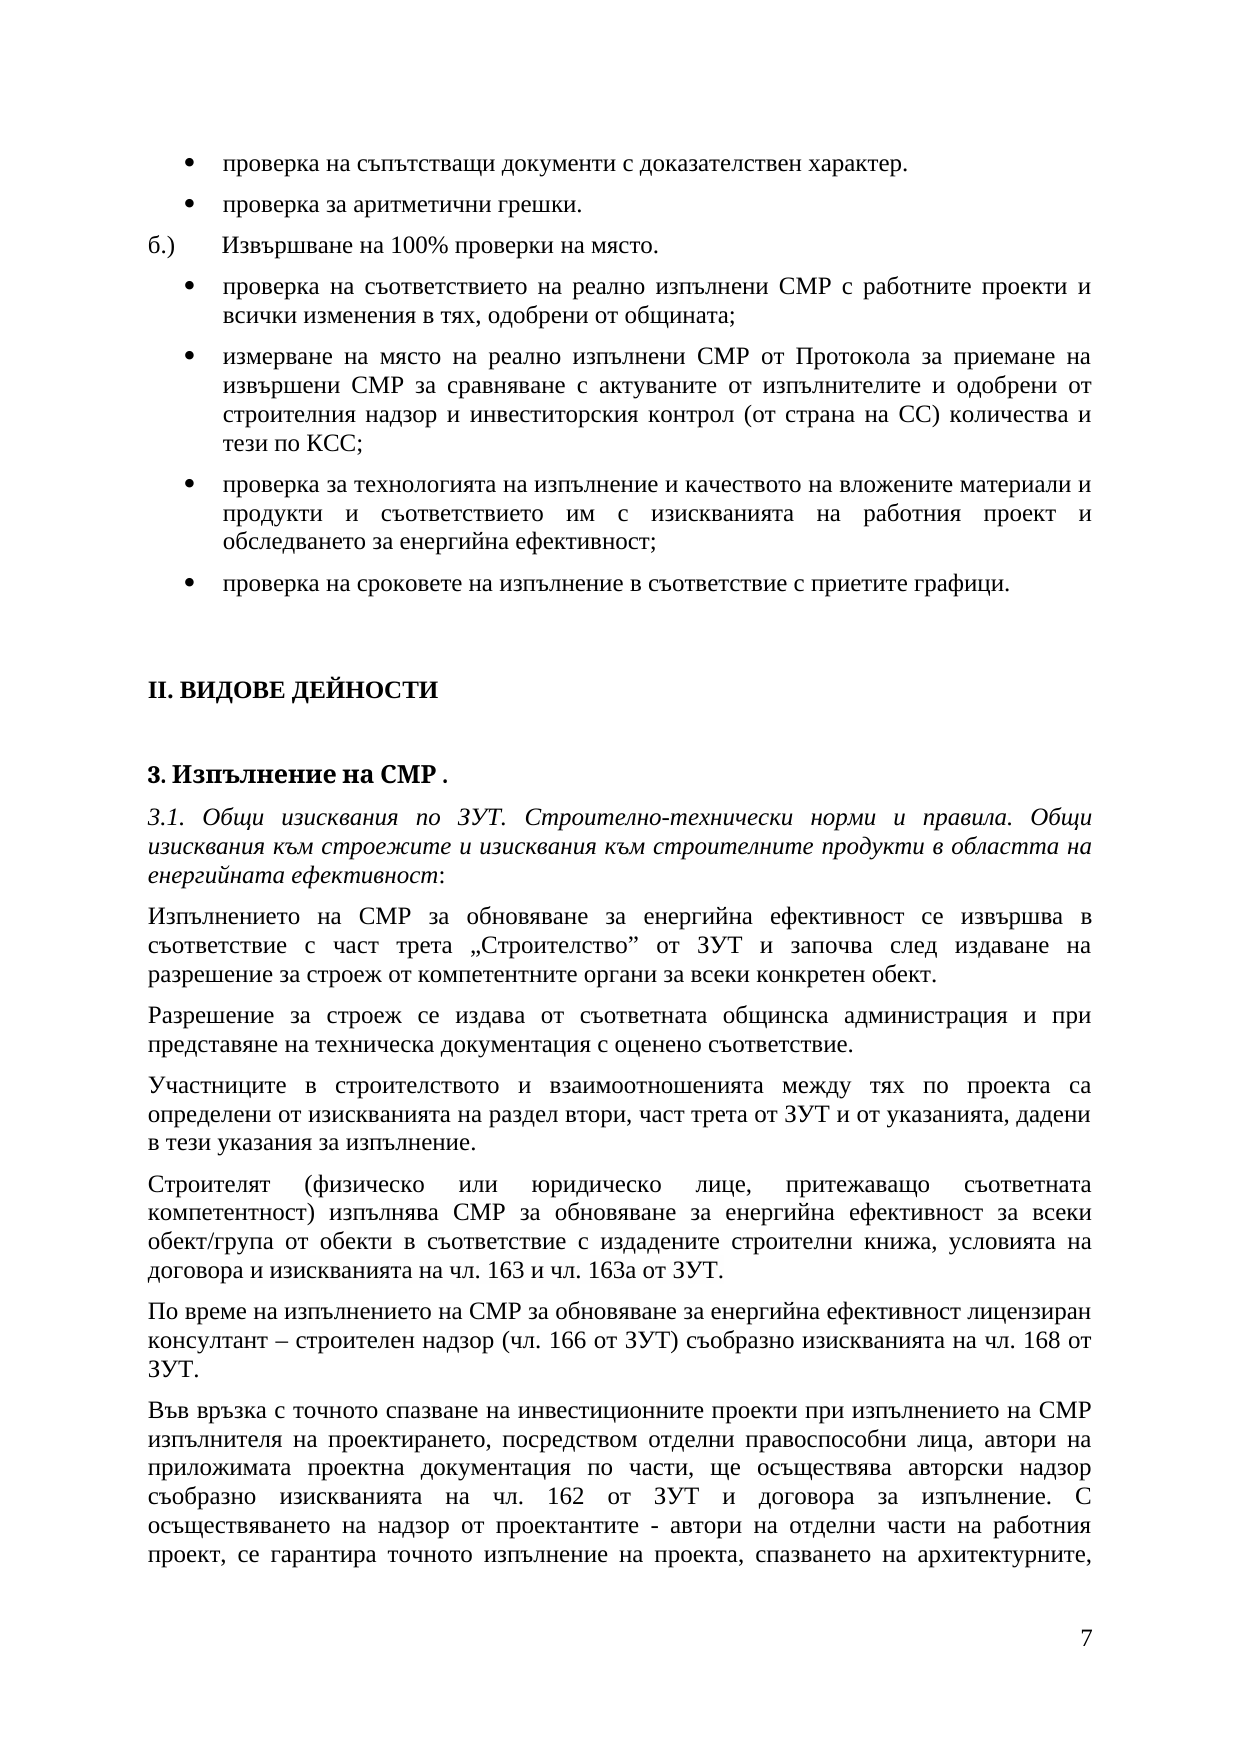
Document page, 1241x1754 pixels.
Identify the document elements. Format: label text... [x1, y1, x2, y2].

list проверка за технологията на изпълнение и качеството на вложените материали и продукти и съответствието им с изискванията на работния проект и обследването за енергийна ефективност; [185, 469, 1093, 555]
text Строителят (физическо или юридическо лице, притежаващо съответната компетентност) изпълнява СМР за обновяване за енергийна ефективност за всеки обект/група от обекти в съответствие с издадените строителни книжа, условията на договора и изискванията на чл. 163 и чл. 163а от ЗУТ. [148, 1169, 1093, 1284]
list проверка на сроковете на изпълнение в съответствие с приетите графици. [185, 568, 1093, 596]
text Разрешение за строеж се издава от съответната общинска администрация и при представяне на техническа документация с оценено съответствие. [148, 1000, 1093, 1057]
text б.) Извършване на 100% проверки на място. [148, 230, 1093, 259]
text 3. Изпълнение на СМР . [148, 761, 1093, 790]
text 3.1. Общи изисквания по ЗУТ. Строително-технически норми и правила. Общи изисквания към строежите и изисквания към строителните продукти в областта на енергийната ефективност: [148, 802, 1093, 889]
list проверка на съответствието на реално изпълнени СМР с работните проекти и всички изменения в тях, одобрени от общината; [185, 271, 1093, 329]
text По време на изпълнението на СМР за обновяване за енергийна ефективност лицензиран консултант – строителен надзор (чл. 166 от ЗУТ) съобразно изискванията на чл. 168 от ЗУТ. [148, 1296, 1093, 1382]
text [148, 1395, 1093, 1567]
list проверка на съпътстващи документи с доказателствен характер. [185, 148, 1093, 176]
list измерване на място на реално изпълнени СМР от Протокола за приемане на извършени СМР за сравняване с актуваните от изпълнителите и одобрени от строителния надзор и инвеститорския контрол (от страна на СС) количества и тези по КСС; [185, 341, 1093, 456]
text Изпълнението на СМР за обновяване за енергийна ефективност се извършва в съответствие с част трета „Строителство” от ЗУТ и започва след издаване на разрешение за строеж от компетентните органи за всеки конкретен обект. [148, 901, 1093, 987]
list проверка за аритметични грешки. [185, 189, 1093, 218]
text ІІ. ВИДОВЕ ДЕЙНОСТИ [148, 675, 1059, 704]
text Участниците в строителството и взаимоотношенията между тях по проекта са определени от изискванията на раздел втори, част трета от ЗУТ и от указанията, дадени в тези указания за изпълнение. [148, 1070, 1093, 1156]
